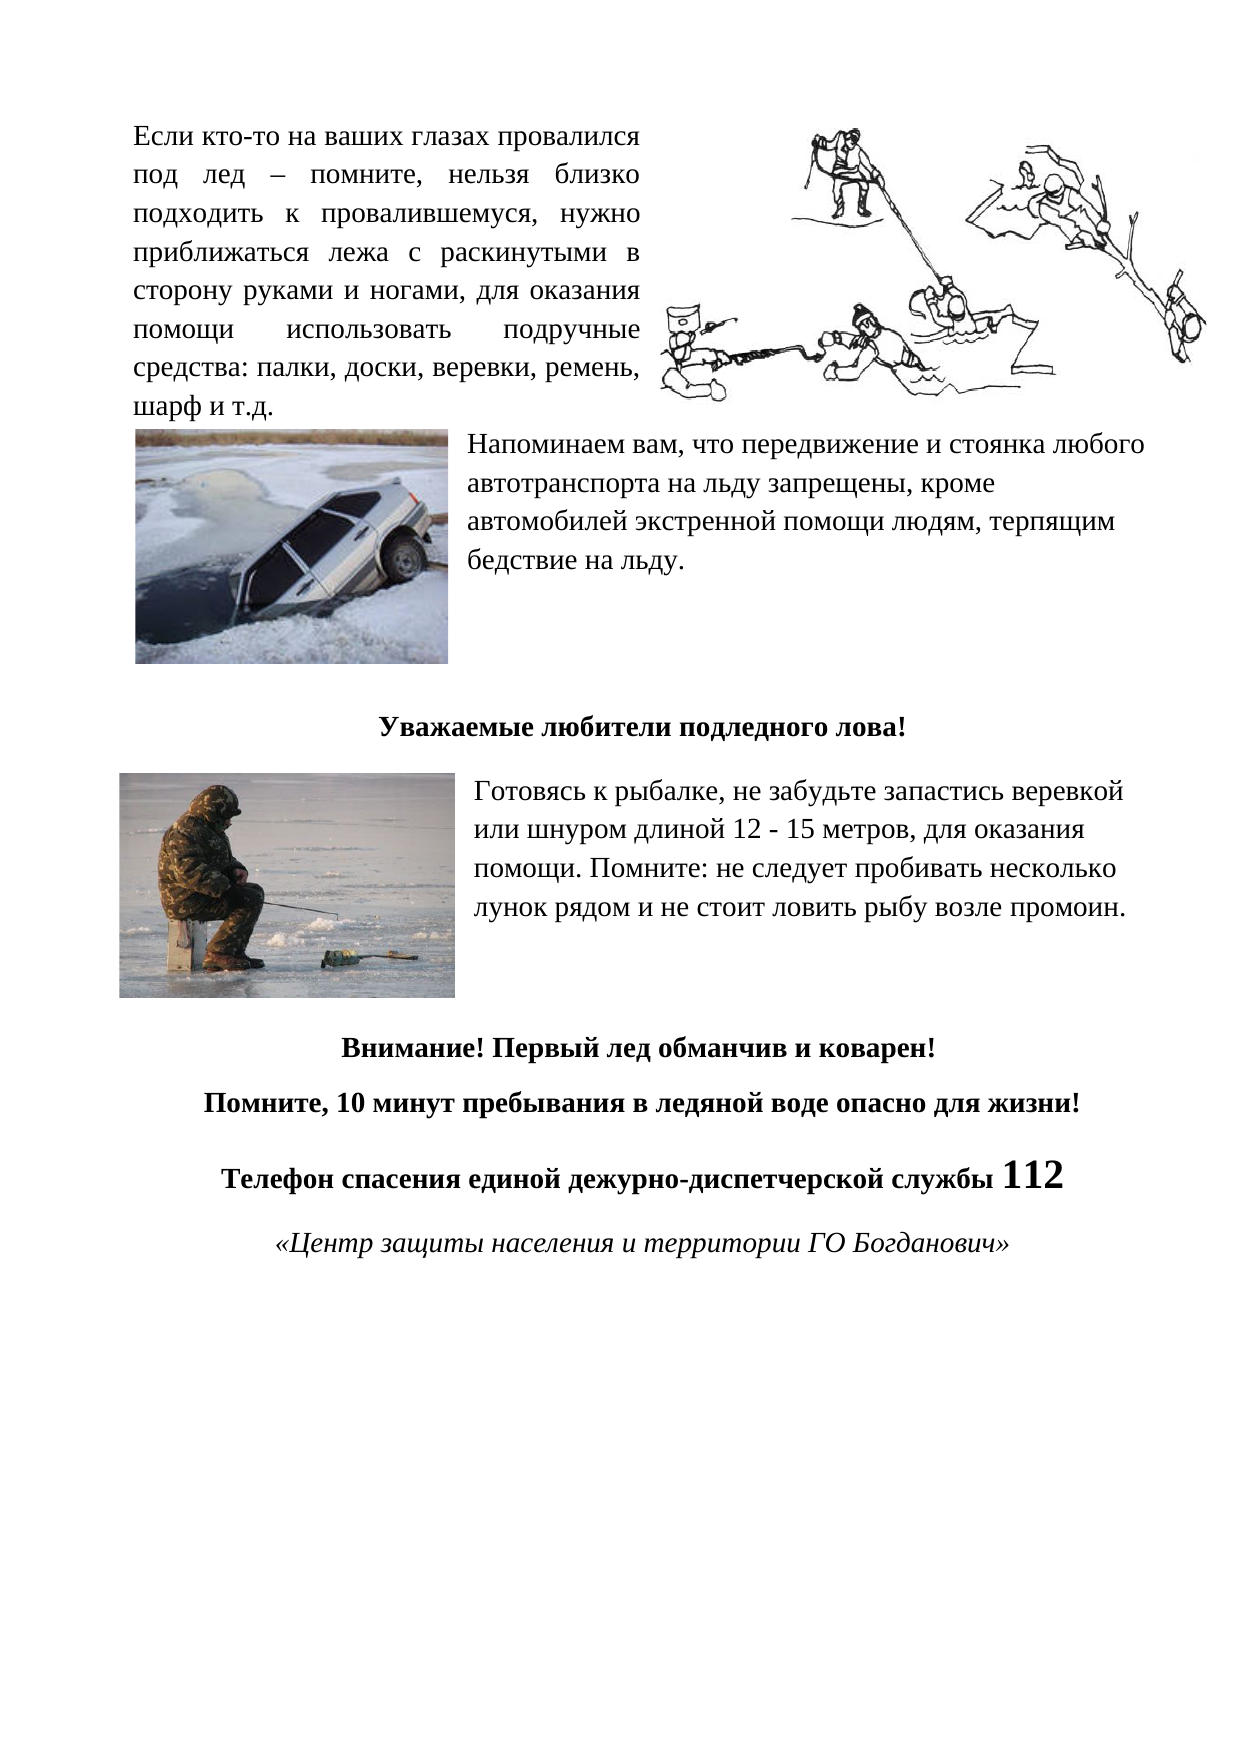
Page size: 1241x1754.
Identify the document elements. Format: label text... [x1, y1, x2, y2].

text Телефон спасения единой дежурно-диспетчерской службы 112 [133, 1149, 1152, 1197]
text «Центр защиты населения и территории ГО Богданович» [133, 1225, 1152, 1259]
text Уважаемые любители подледного лова! [133, 709, 1152, 742]
text Напоминаем вам, что передвижение и стоянка любого автотранспорта на льду запрещены, кроме автомобилей экстренной помощи людям, терпящим бедствие на льду. [133, 426, 1152, 576]
picture [135, 429, 449, 664]
picture [659, 120, 1207, 413]
picture [119, 773, 455, 998]
text Внимание! Первый лед обманчив и коварен! Помните, 10 минут пребывания в ледяной воде опасно для жизни! [133, 1030, 1152, 1119]
text Готовясь к рыбалке, не забудьте запастись веревкой или шнуром длиной 12 - 15 метров, для оказания помощи. Помните: не следует пробивать несколько лунок рядом и не стоит ловить рыбу возле промоин. [455, 773, 1152, 922]
